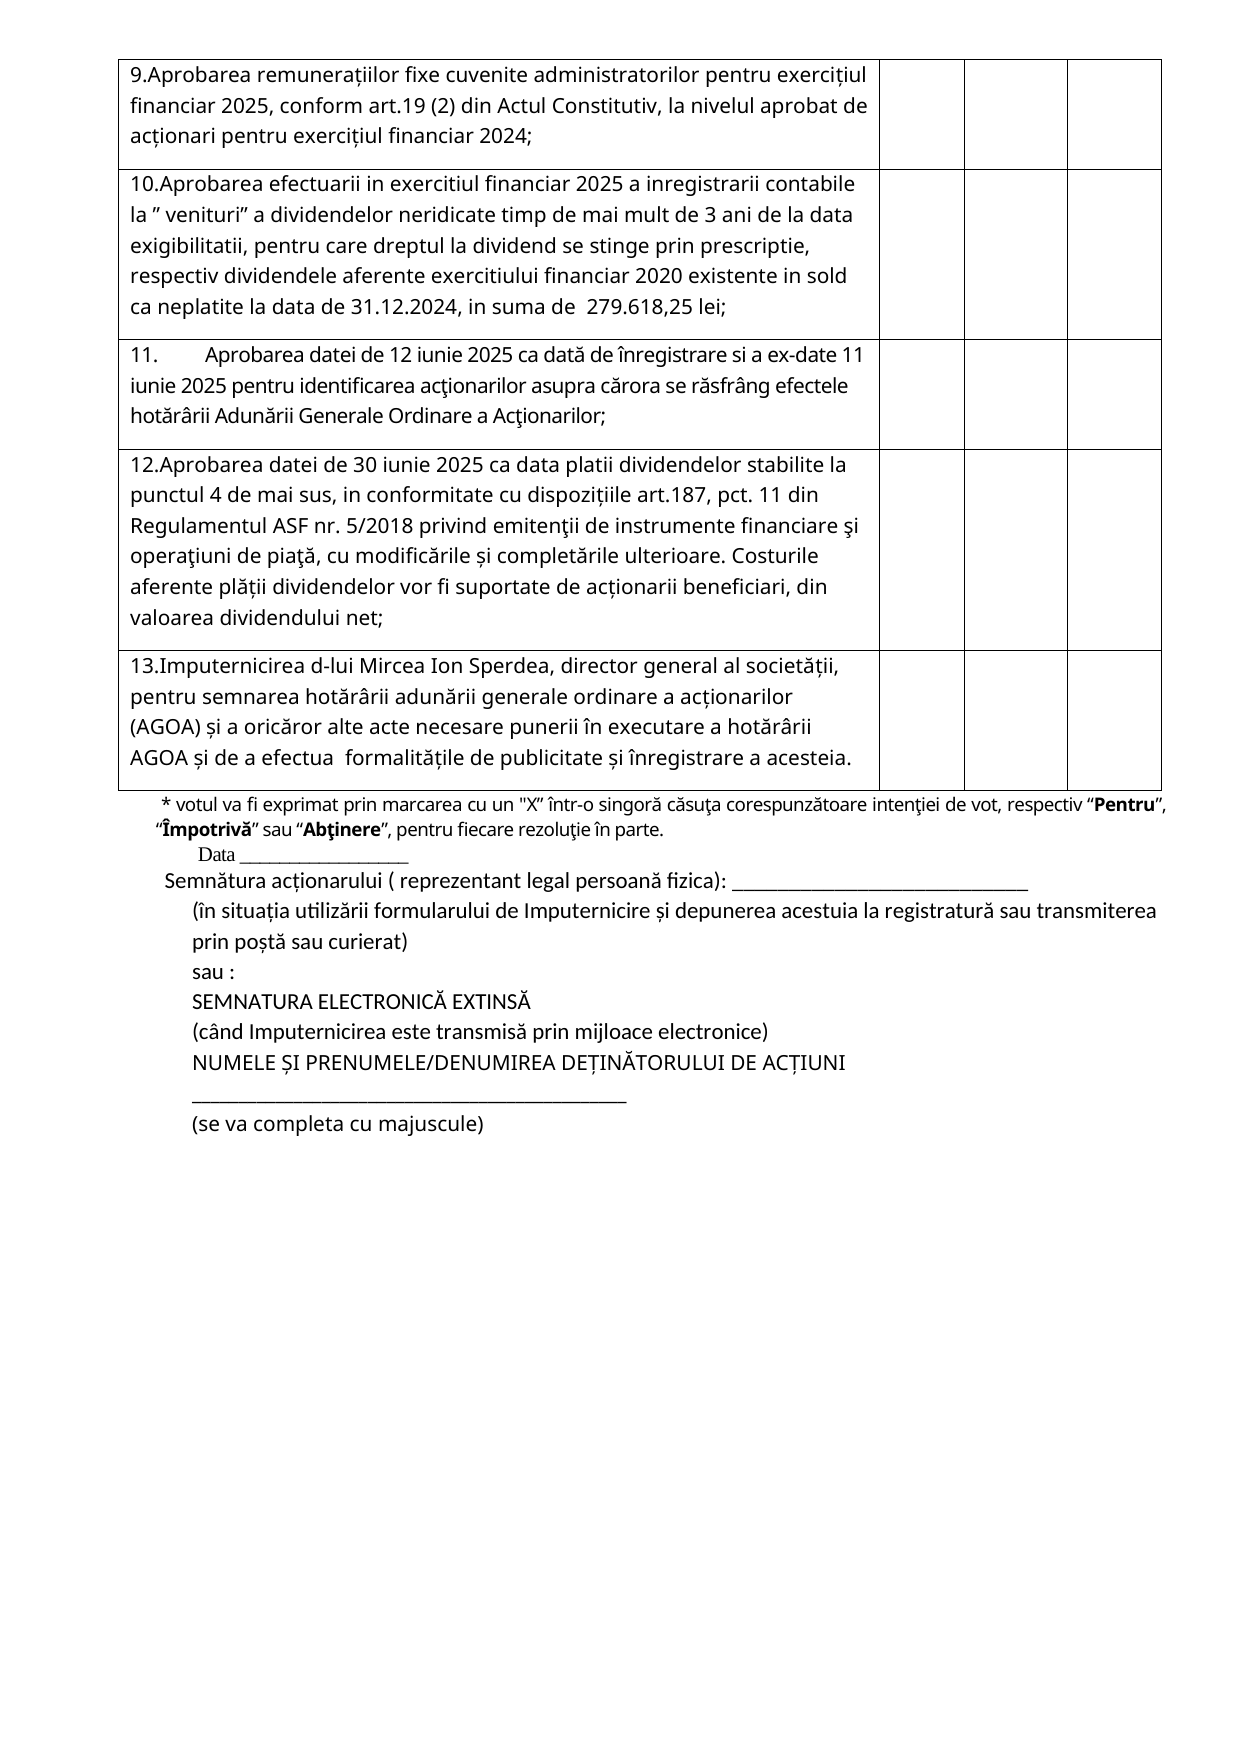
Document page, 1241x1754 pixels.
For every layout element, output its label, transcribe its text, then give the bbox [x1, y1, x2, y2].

table_cell [880, 340, 964, 449]
table_cell [880, 60, 964, 168]
table_cell [880, 170, 964, 339]
table_cell [965, 60, 1067, 168]
table_cell 11. Aprobarea datei de 12 iunie 2025 ca dată de înregistrare si a ex-date 11 iunie 2025 pentru identificarea acţionarilor asupra cărora se răsfrâng efectele hotărârii Adunării Generale Ordinare a Acţionarilor; [119, 340, 879, 449]
text (când Imputernicirea este transmisă prin mijloace electronice) [118, 1017, 1167, 1045]
table_cell 9.Aprobarea remunerațiilor fixe cuvenite administratorilor pentru exercițiul financiar 2025, conform art.19 (2) din Actul Constitutiv, la nivelul aprobat de acționari pentru exercițiul financiar 2024; [119, 60, 879, 168]
table_cell [1068, 170, 1161, 339]
table_cell 12.Aprobarea datei de 30 iunie 2025 ca data platii dividendelor stabilite la punctul 4 de mai sus, in conformitate cu dispozițiile art.187, pct. 11 din Regulamentul ASF nr. 5/2018 privind emitenţii de instrumente financiare şi operaţiuni de piaţă, cu modificările și completările ulterioare. Costurile aferente plății dividendelor vor fi suportate de acționarii beneficiari, din valoarea dividendului net; [119, 450, 879, 650]
text sau : [118, 957, 1167, 985]
table_cell [965, 340, 1067, 449]
text Data _________________ [118, 842, 1167, 866]
text NUMELE ŞI PRENUMELE/DENUMIREA DEŢINĂTORULUI DE ACŢIUNI _______________________________________________ [192, 1048, 1167, 1107]
table_cell [965, 651, 1067, 790]
table_cell [1068, 60, 1161, 168]
text (se va completa cu majuscule) [118, 1109, 1167, 1137]
table_cell [965, 170, 1067, 339]
text Semnătura acţionarului ( reprezentant legal persoană fizica): __________________________ [118, 866, 1167, 894]
table_cell [1068, 651, 1161, 790]
table_cell 10.Aprobarea efectuarii in exercitiul financiar 2025 a inregistrarii contabile la ” venituri” a dividendelor neridicate timp de mai mult de 3 ani de la data exigibilitatii, pentru care dreptul la dividend se stinge prin prescriptie, respectiv dividendele aferente exercitiului financiar 2020 existente in sold ca neplatite la data de 31.12.2024, in suma de 279.618,25 lei; [119, 170, 879, 339]
table_cell [965, 450, 1067, 650]
text (în situaţia utilizării formularului de Imputernicire şi depunerea acestuia la registratură sau transmiterea prin poştă sau curierat) [192, 897, 1167, 955]
text SEMNATURA ELECTRONICĂ EXTINSĂ [118, 987, 1167, 1015]
table_cell [880, 651, 964, 790]
table_cell [880, 450, 964, 650]
table_cell [1068, 340, 1161, 449]
table_cell 13.Imputernicirea d-lui Mircea Ion Sperdea, director general al societății, pentru semnarea hotărârii adunării generale ordinare a acționarilor (AGOA) și a oricăror alte acte necesare punerii în executare a hotărârii AGOA și de a efectua formalitățile de publicitate și înregistrare a acesteia. [119, 651, 879, 790]
table_cell [1068, 450, 1161, 650]
text * votul va fi exprimat prin marcarea cu un "X” într-o singoră căsuţa corespunzătoare intenţiei de vot, respectiv “Pentru”, “Împotrivă” sau “Abţinere”, pentru fiecare rezoluţie în parte. [156, 791, 1167, 842]
